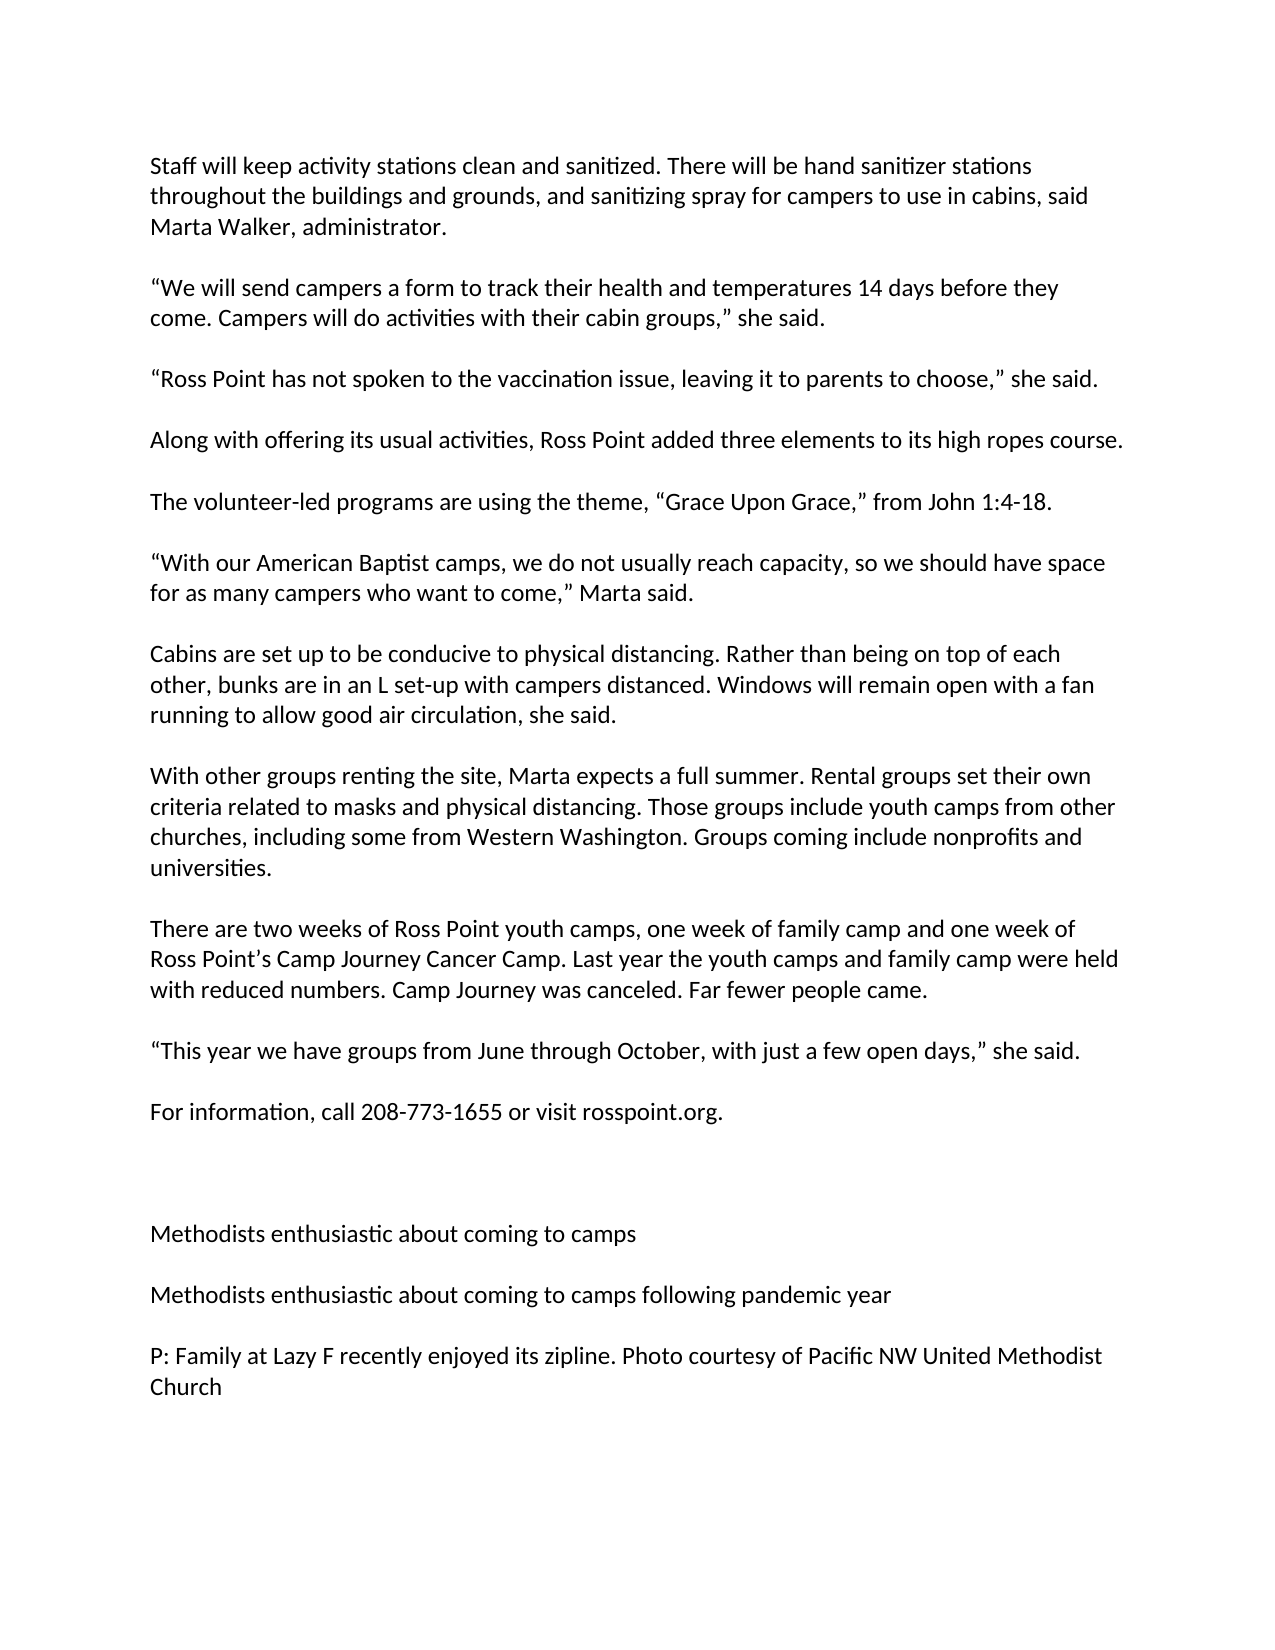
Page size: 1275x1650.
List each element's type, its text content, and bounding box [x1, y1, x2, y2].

text There are two weeks of Ross Point youth camps, one week of family camp and one week of Ross Point’s Camp Journey Cancer Camp. Last year the youth camps and family camp were held with reduced numbers. Camp Journey was canceled. Far fewer people came. [150, 913, 1125, 1004]
text “We will send campers a form to track their health and temperatures 14 days before they come. Campers will do activities with their cabin groups,” she said. [150, 272, 1125, 333]
text “Ross Point has not spoken to the vaccination issue, leaving it to parents to choose,” she said. [150, 364, 1125, 394]
text P: Family at Lazy F recently enjoyed its zipline. Photo courtesy of Pacific NW United Methodist Church [150, 1340, 1125, 1401]
text Cabins are set up to be conducive to physical distancing. Rather than being on top of each other, bunks are in an L set-up with campers distanced. Windows will remain open with a fan running to allow good air circulation, she said. [150, 638, 1125, 730]
text Along with offering its usual activities, Ross Point added three elements to its high ropes course. [150, 425, 1125, 455]
text “With our American Baptist camps, we do not usually reach capacity, so we should have space for as many campers who want to come,” Marta said. [150, 547, 1125, 608]
text Methodists enthusiastic about coming to camps following pandemic year [150, 1279, 1125, 1310]
text For information, call 208-773-1655 or visit rosspoint.org. [150, 1096, 1125, 1127]
text With other groups renting the site, Marta expects a full summer. Rental groups set their own criteria related to masks and physical distancing. Those groups include youth camps from other churches, including some from Western Washington. Groups coming include nonprofits and universities. [150, 760, 1125, 882]
text “This year we have groups from June through October, with just a few open days,” she said. [150, 1035, 1125, 1066]
text The volunteer-led programs are using the theme, “Grace Upon Grace,” from John 1:4-18. [150, 486, 1125, 516]
text Methodists enthusiastic about coming to camps [150, 1218, 1125, 1249]
text Staff will keep activity stations clean and sanitized. There will be hand sanitizer stations throughout the buildings and grounds, and sanitizing spray for campers to use in cabins, said Marta Walker, administrator. [150, 150, 1125, 242]
